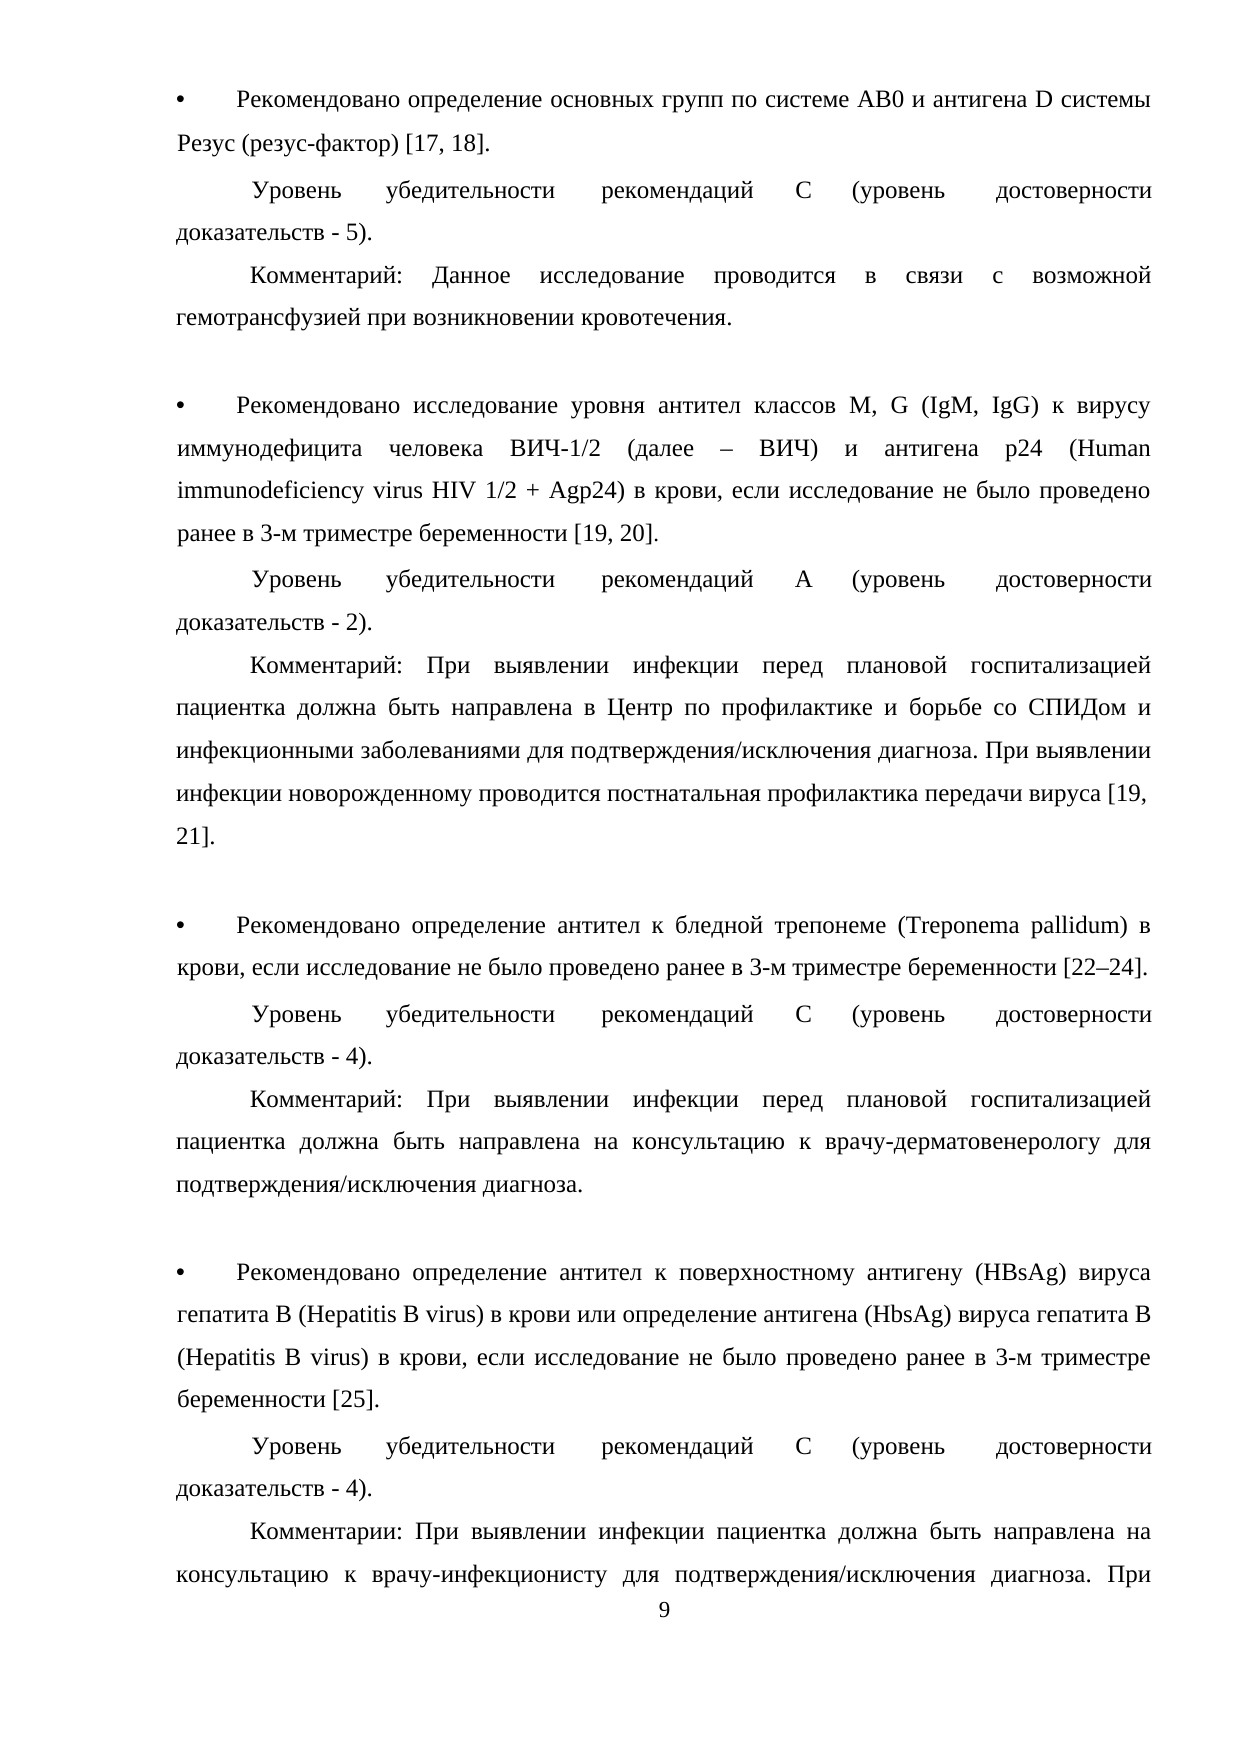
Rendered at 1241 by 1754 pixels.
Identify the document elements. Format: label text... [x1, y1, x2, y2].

text доказательств - 4). [176, 1041, 1158, 1070]
text доказательств - 5). [176, 217, 1158, 246]
text Комментарий: Данное исследование проводится в связи с возможной гемотрансфузией при возникновении кровотечения. [176, 260, 1152, 331]
text доказательств - 4). [176, 1473, 1158, 1502]
text Уровень убедительности рекомендаций А (уровень достоверности [161, 564, 1158, 593]
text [176, 1516, 1152, 1587]
list Рекомендовано определение антител к поверхностному антигену (HBsAg) вируса гепатита В (Hepatitis В virus) в крови или определение антигена (HbsAg) вируса гепатита В (Hepatitis В virus) в крови, если исследование не было проведено ранее в 3-м триместре беременности [25]. [176, 1257, 1152, 1413]
text Уровень убедительности рекомендаций C (уровень достоверности [161, 999, 1158, 1027]
list Рекомендовано исследование уровня антител классов M, G (IgM, IgG) к вирусу иммунодефицита человека ВИЧ-1/2 (далее – ВИЧ) и антигена p24 (Human immunodeficiency virus HIV 1/2 + Agp24) в крови, если исследование не было проведено ранее в 3-м триместре беременности [19, 20]. [176, 391, 1152, 547]
text Комментарий: При выявлении инфекции перед плановой госпитализацией пациентка должна быть направлена в Центр по профилактике и борьбе со СПИДом и инфекционными заболеваниями для подтверждения/исключения диагноза. При выявлении инфекции новорожденному проводится постнатальная профилактика передачи вируса [19, [176, 650, 1152, 807]
text Уровень убедительности рекомендаций С (уровень достоверности [161, 1431, 1158, 1460]
text Комментарий: При выявлении инфекции перед плановой госпитализацией пациентка должна быть направлена на консультацию к врачу-дерматовенерологу для подтверждения/исключения диагноза. [176, 1084, 1152, 1198]
list Рекомендовано определение основных групп по системе AB0 и антигена D системы Резус (резус-фактор) [17, 18]. [176, 84, 1152, 157]
text доказательств - 2). [176, 607, 1158, 636]
text 21]. [176, 821, 1152, 850]
text Уровень убедительности рекомендаций С (уровень достоверности [161, 175, 1158, 203]
list Рекомендовано определение антител к бледной трепонеме (Treponema pallidum) в крови, если исследование не было проведено ранее в 3-м триместре беременности [22–24]. [176, 910, 1152, 981]
